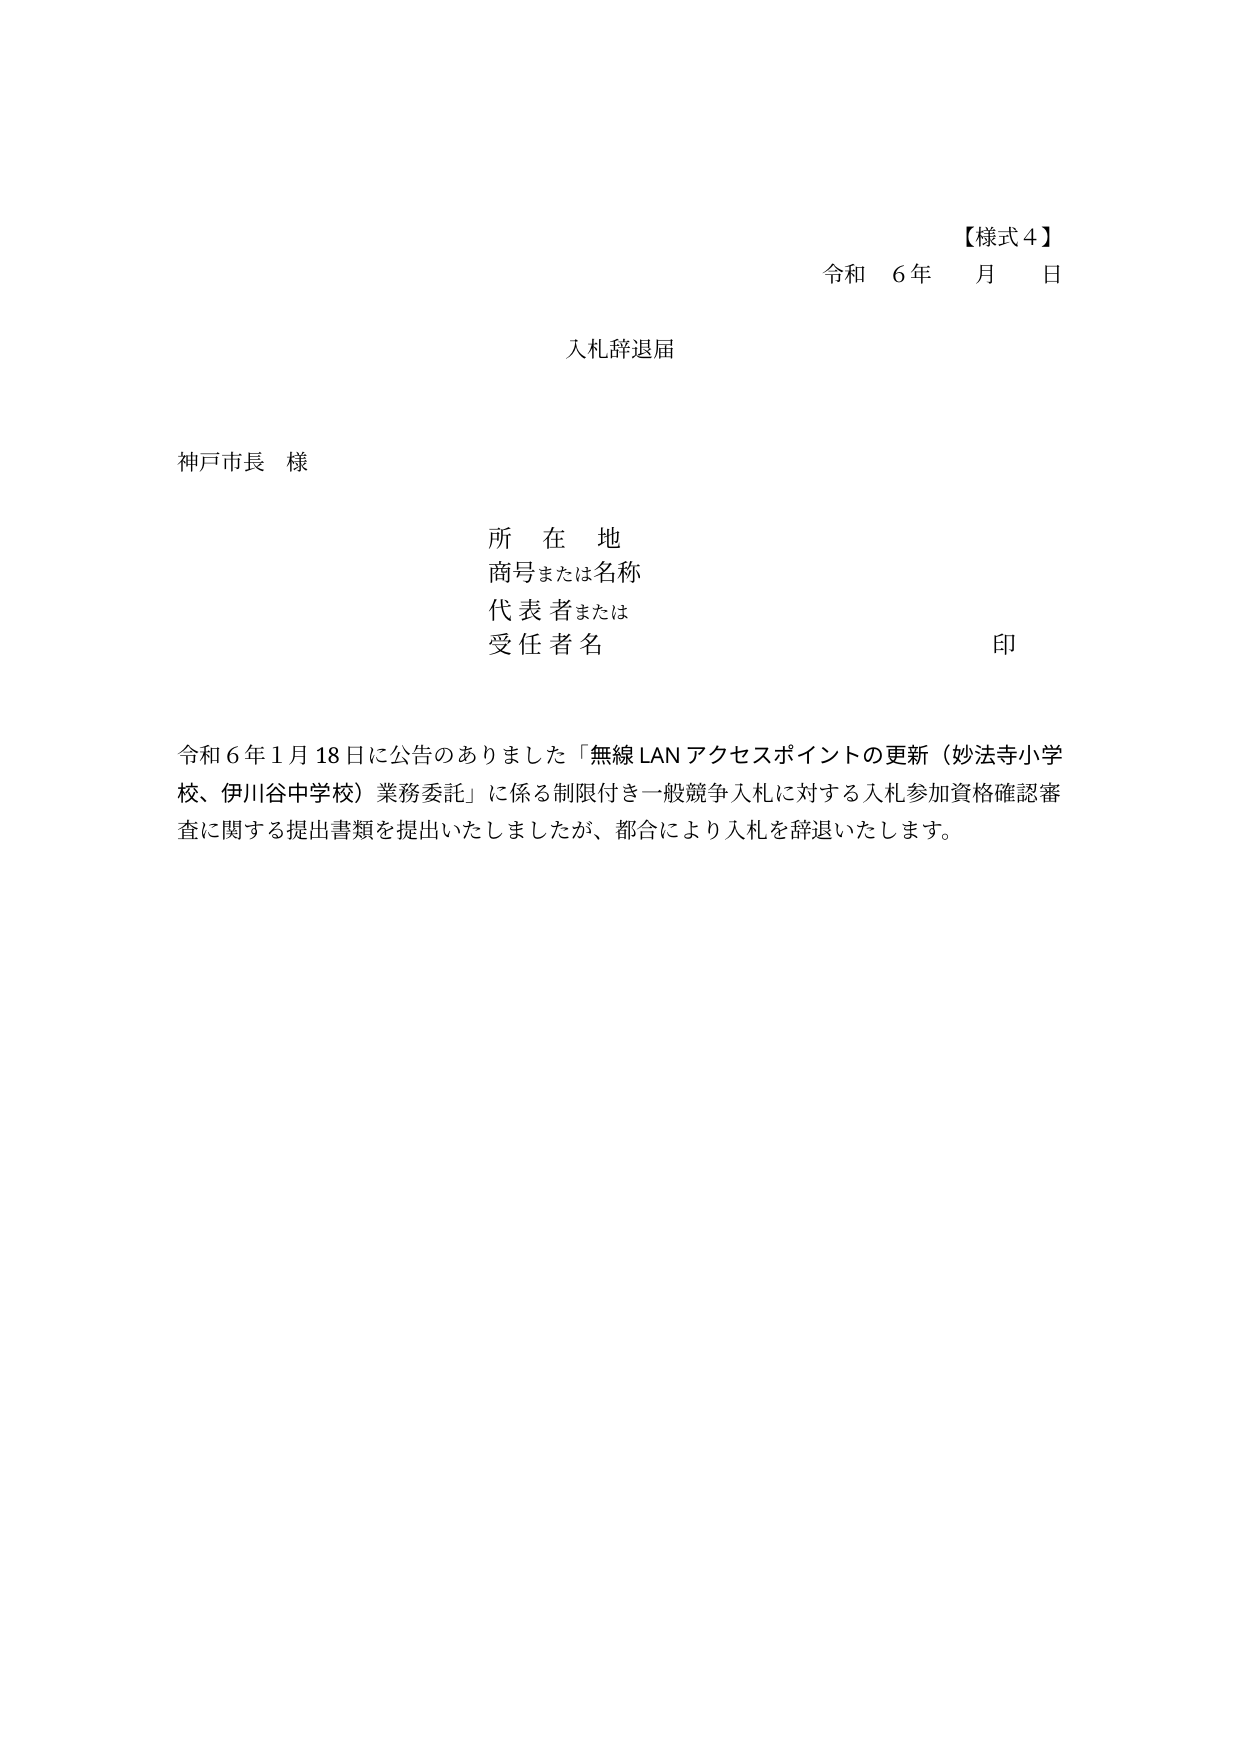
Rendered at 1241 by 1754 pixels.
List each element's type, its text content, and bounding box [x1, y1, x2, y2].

text 【様式４】 [177, 217, 1063, 254]
text 令和６年１月18日に公告のありました「無線LANアクセスポイントの更新（妙法寺小学校、伊川谷中学校）業務委託」に係る制限付き一般競争入札に対する入札参加資格確認審査に関する提出書類を提出いたしましたが、都合により入札を辞退いたします。 [177, 736, 1063, 848]
text 神戸市長 様 [177, 442, 1063, 479]
text 所 在 地 [177, 517, 1063, 554]
text 受 任 者 名 印 [177, 626, 1063, 661]
text 入札辞退届 [177, 329, 1063, 367]
text 商号または名称 [177, 554, 1063, 589]
text 令和 ６年 月 日 [177, 254, 1063, 292]
text 代 表 者または [177, 589, 1063, 626]
